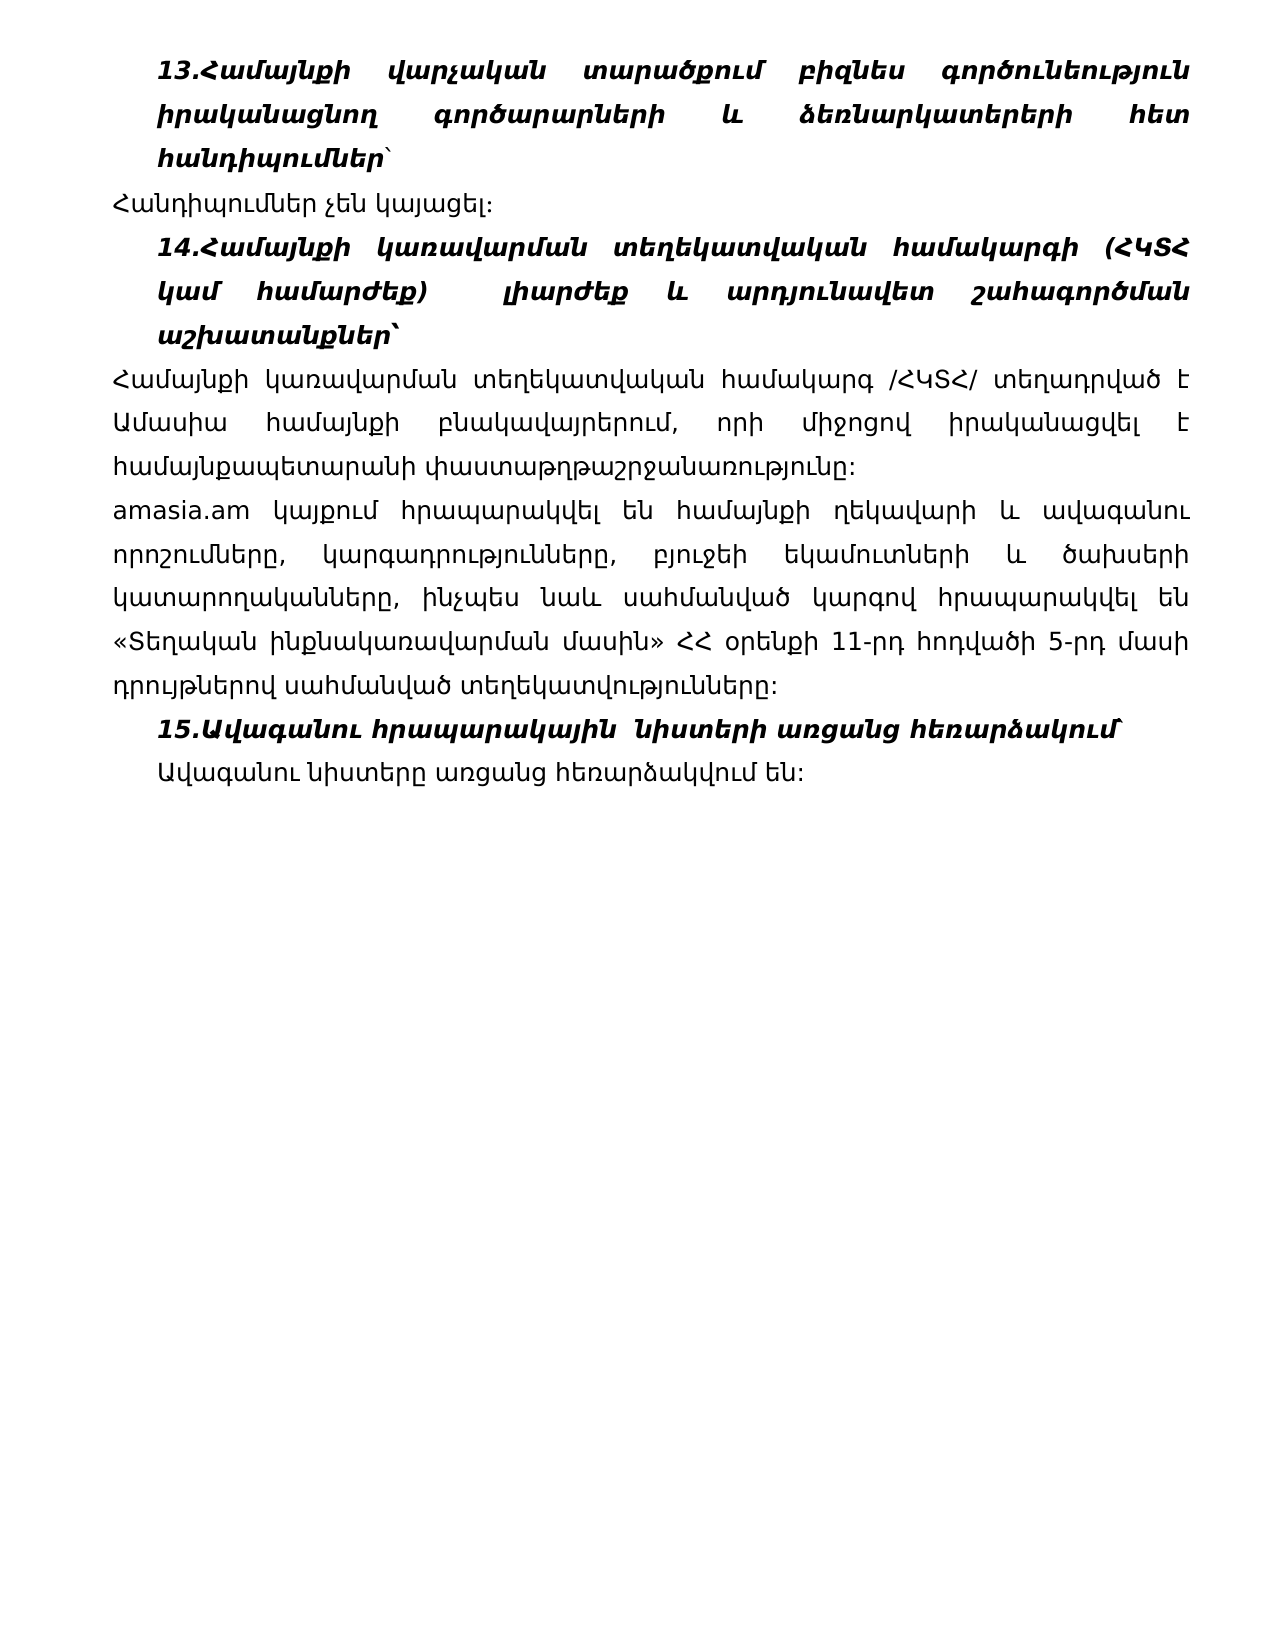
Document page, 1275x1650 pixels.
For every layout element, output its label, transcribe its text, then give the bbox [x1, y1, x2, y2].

text 13.Համայնքի վարչական տարածքում բիզնես գործունեություն իրականացնող գործարարների և ձեռնարկատերերի հետ հանդիպումներ՝ [157, 56, 1191, 173]
text 15.Ավագանու հրապարակային նիստերի առցանց հեռարձակում՝ [112, 715, 1191, 744]
text amasia.am կայքում հրապարակվել են համայնքի ղեկավարի և ավագանու որոշումները, կարգադրությունները, բյուջեի եկամուտների և ծախսերի կատարողականները, ինչպես նաև սահմանված կարգով հրապարակվել են «Տեղական ինքնակառավարման մասին» ՀՀ օրենքի 11-րդ հոդվածի 5-րդ մասի դրույթներով սահմանված տեղեկատվությունները: [112, 496, 1191, 700]
text Հանդիպումներ չեն կայացել: [112, 187, 1191, 218]
text Համայնքի կառավարման տեղեկատվական համակարգ /ՀԿՏՀ/ տեղադրված է Ամասիա համայնքի բնակավայրերում, որի միջոցով իրականացվել է համայնքապետարանի փաստաթղթաշրջանառությունը: [112, 365, 1191, 481]
text Ավագանու նիստերը առցանց հեռարձակվում են: [112, 758, 1191, 788]
text 14.Համայնքի կառավարման տեղեկատվական համակարգի (ՀԿՏՀ կամ համարժեք) լիարժեք և արդյունավետ շահագործման աշխատանքներ՝ [157, 233, 1191, 350]
